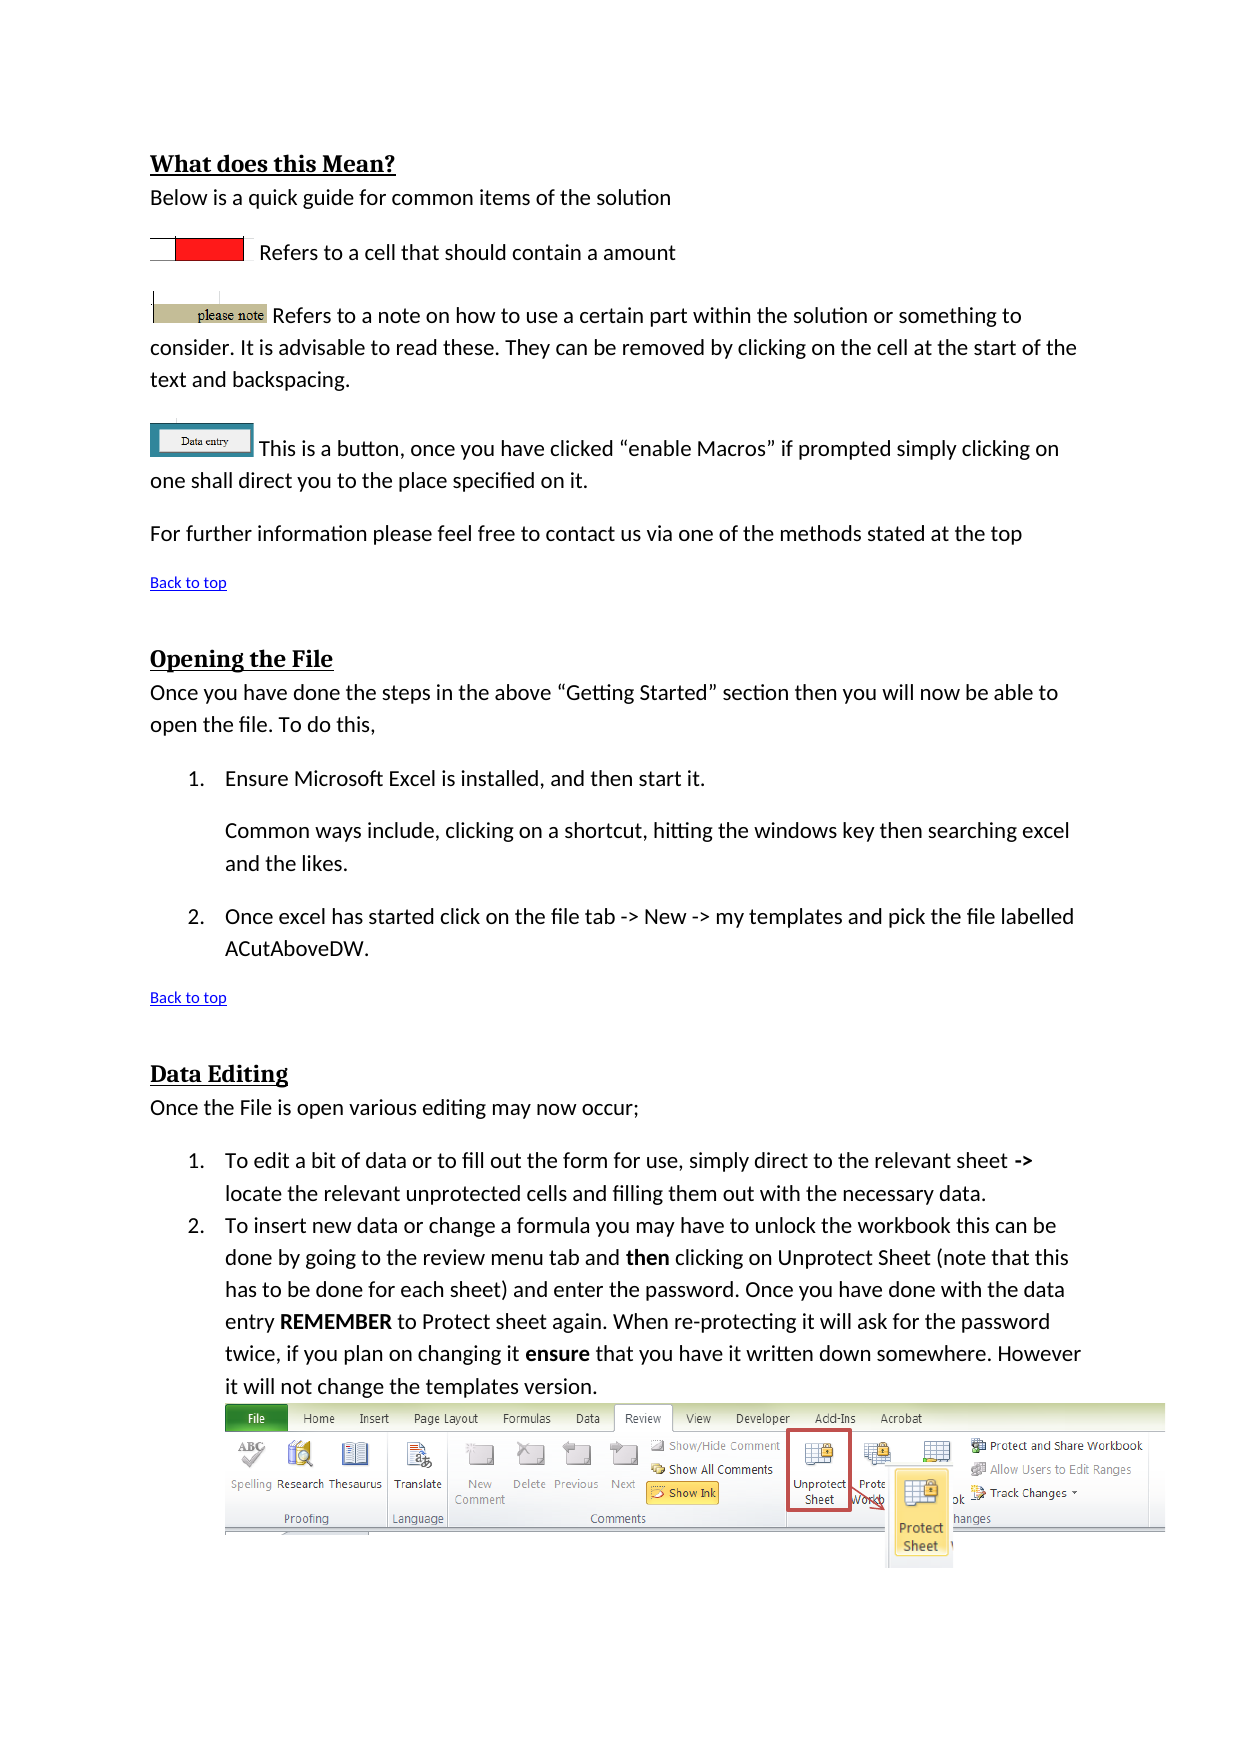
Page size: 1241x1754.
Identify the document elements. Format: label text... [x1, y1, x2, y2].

subtitle Opening the File [150, 645, 1090, 674]
text Below is a quick guide for common items of the solution [150, 183, 1090, 211]
text For further information please feel free to contact us via one of the methods stated at the top [150, 519, 1090, 547]
text Refers to a note on how to use a certain part within the solution or something to consider. It is advisable to read these. They can be removed by clicking on the cell at the start of the text and backspacing. [150, 291, 1090, 393]
text Refers to a cell that should contain a amount [150, 236, 1090, 266]
list To edit a bit of data or to fill out the form for use, simply direct to the relevant sheet -> locate the relevant unprotected cells and filling them out with the necessary data. [187, 1146, 1090, 1207]
text Common ways include, clicking on a shortcut, hitting the windows key then searching excel and the likes. [225, 817, 1090, 877]
list To insert new data or change a formula you may have to unlock the workbook this can be done by going to the review menu tab and then clicking on Unprotect Sheet (note that this has to be done for each sheet) and enter the password. Once you have done with the data entry REMEMBER to Protect sheet again. When re-protecting it will ask for the password twice, if you plan on changing it ensure that you have it written down somewhere. However it will not change the templates version. [187, 1211, 1090, 1400]
subtitle Data Editing [150, 1060, 1090, 1089]
text Back to top [150, 987, 1090, 1007]
text This is a button, once you have clicked “enable Macros” if prompted simply clicking on one shall direct you to the place specified on it. [150, 418, 1090, 494]
list Ensure Microsoft Excel is installed, and then start it. [187, 764, 1090, 792]
text Once the File is open various editing may now occur; [150, 1093, 1090, 1121]
list Once excel has started click on the file tab -> New -> my templates and pick the file labelled ACutAboveDW. [187, 902, 1090, 962]
subtitle What does this Mean? [150, 150, 1090, 179]
text Back to top [150, 572, 1090, 592]
text Once you have done the steps in the above “Getting Started” section then you will now be able to open the file. To do this, [150, 678, 1090, 739]
